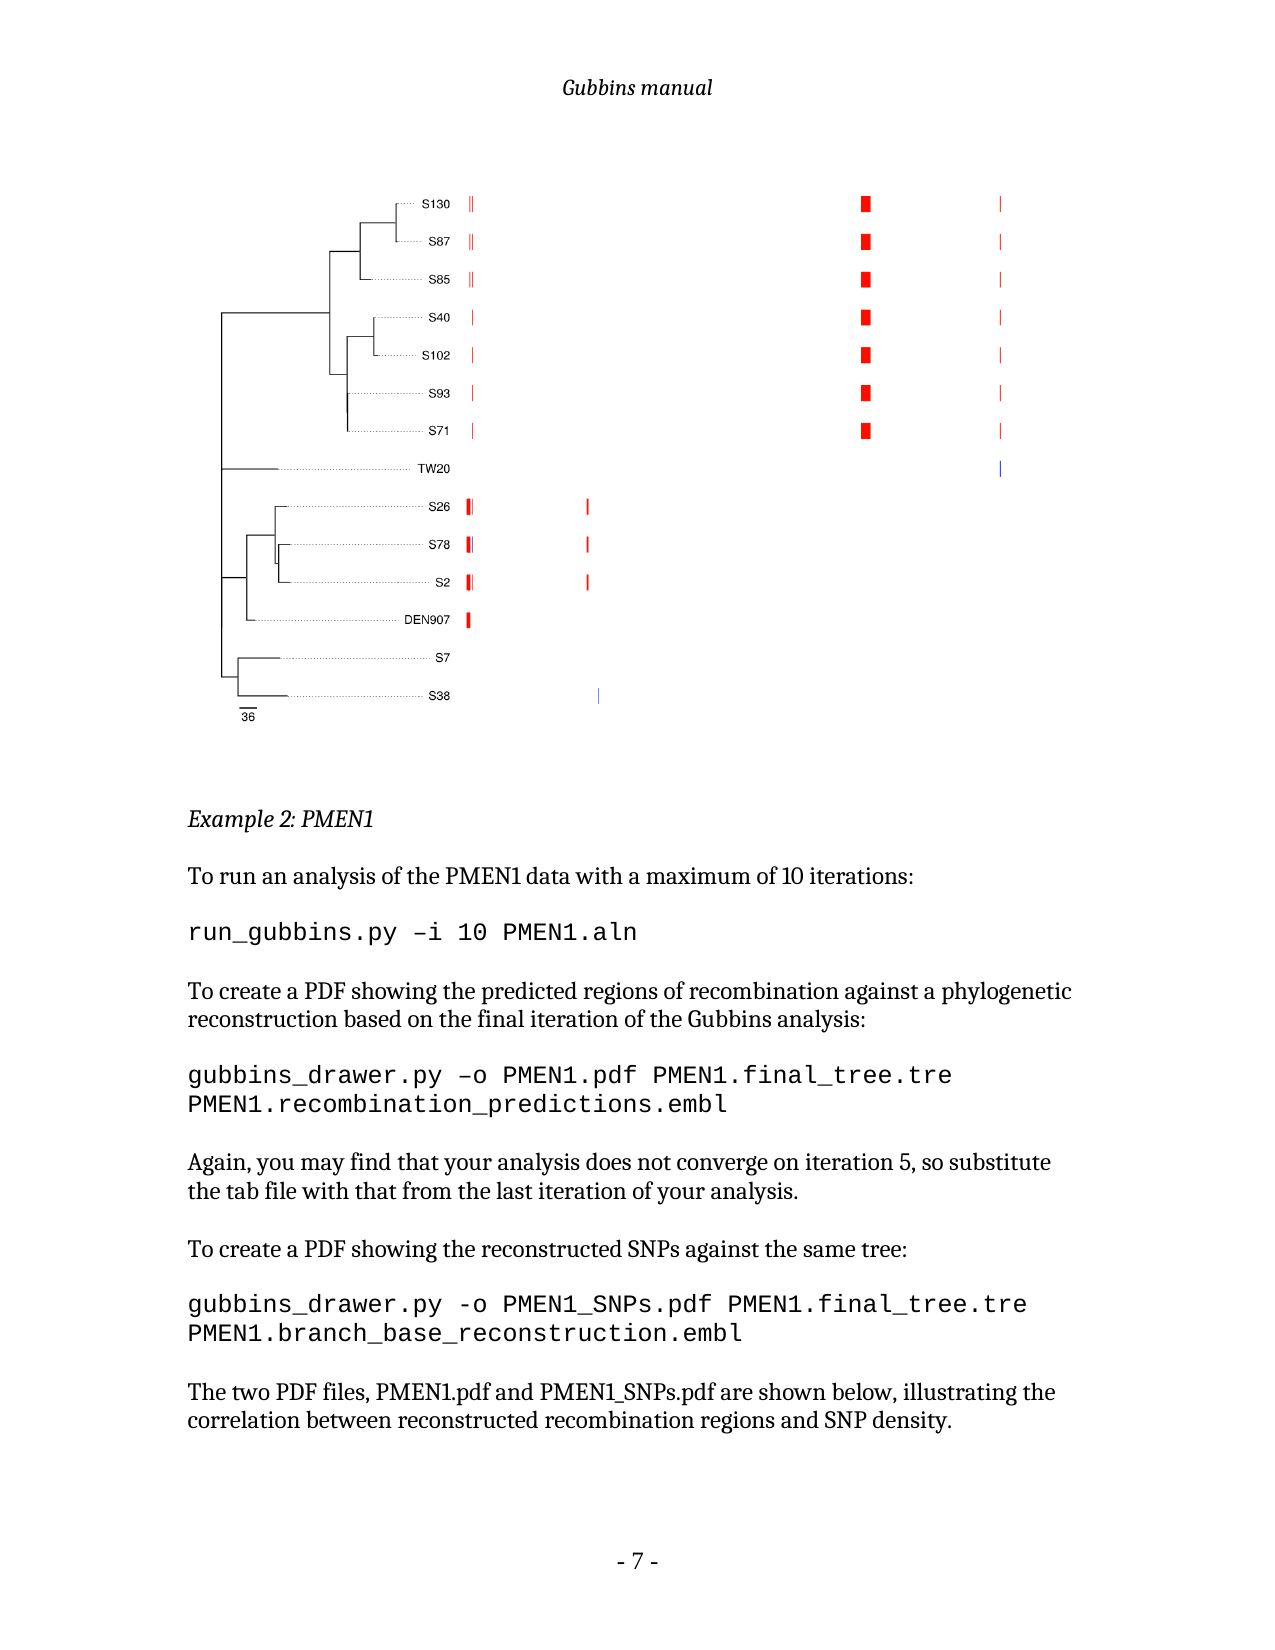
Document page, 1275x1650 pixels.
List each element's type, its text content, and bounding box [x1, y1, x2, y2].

text run_gubbins.py –i 10 PMEN1.aln [187, 919, 1087, 948]
picture [187, 150, 1031, 747]
text The two PDF files, PMEN1.pdf and PMEN1_SNPs.pdf are shown below, illustrating the correlation between reconstructed recombination regions and SNP density. [187, 1377, 1087, 1435]
text Example 2: PMEN1 [187, 804, 1087, 833]
text gubbins_drawer.py –o PMEN1.pdf PMEN1.final_tree.tre PMEN1.recombination_predictions.embl [187, 1063, 1087, 1119]
text gubbins_drawer.py -o PMEN1_SNPs.pdf PMEN1.final_tree.tre PMEN1.branch_base_reconstruction.embl [187, 1292, 1087, 1349]
text Again, you may find that your analysis does not converge on iteration 5, so substitute the tab file with that from the last iteration of your analysis. [187, 1148, 1087, 1206]
text To create a PDF showing the reconstructed SNPs against the same tree: [187, 1234, 1087, 1263]
text To run an analysis of the PMEN1 data with a maximum of 10 iterations: [187, 862, 1087, 891]
text To create a PDF showing the predicted regions of recombination against a phylogenetic reconstruction based on the final iteration of the Gubbins analysis: [187, 977, 1087, 1034]
